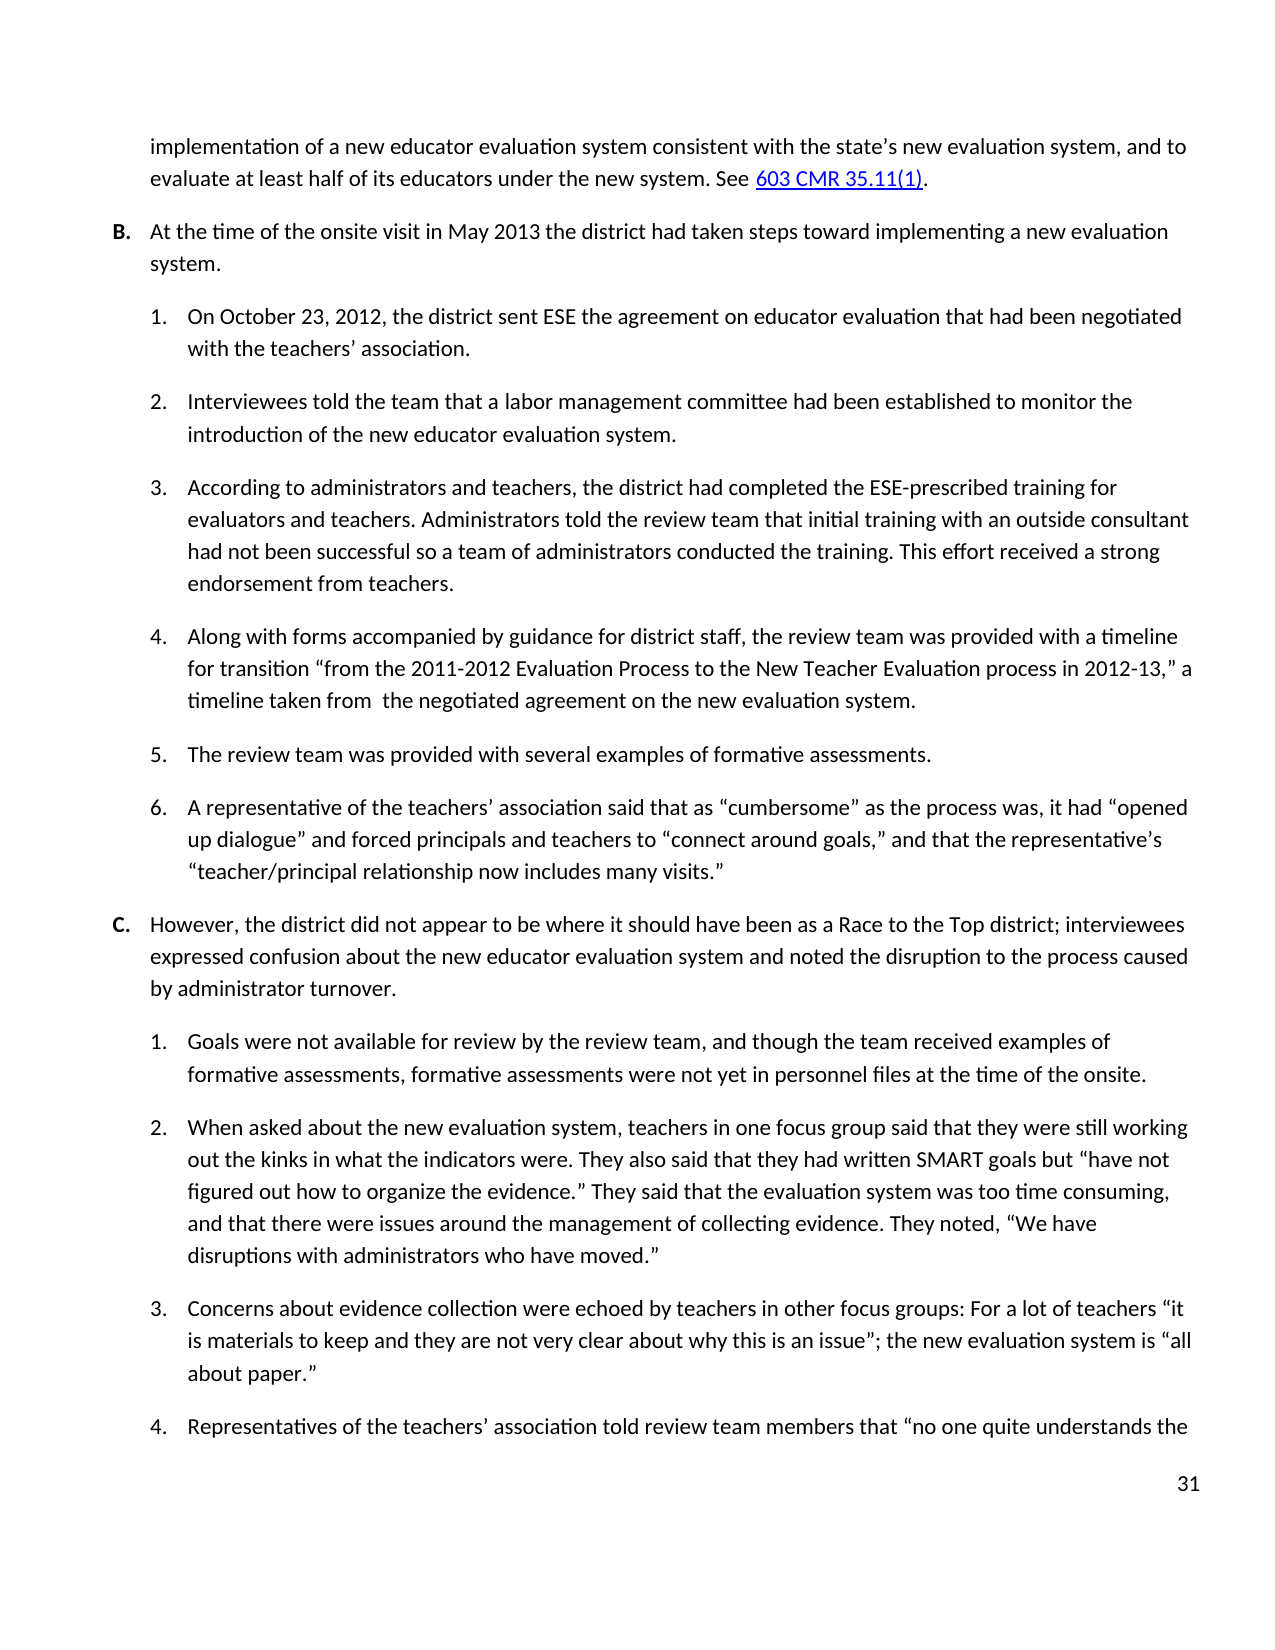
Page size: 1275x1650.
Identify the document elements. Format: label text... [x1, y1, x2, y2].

text C. However, the district did not appear to be where it should have been as a Race to the Top district; interviewees expressed confusion about the new educator evaluation system and noted the disruption to the process caused by administrator turnover. [75, 910, 1200, 1002]
text 2. When asked about the new evaluation system, teachers in one focus group said that they were still working out the kinks in what the indicators were. They also said that they had written SMART goals but “have not figured out how to organize the evidence.” They said that the evaluation system was too time consuming, and that there were issues around the management of collecting evidence. They noted, “We have disruptions with administrators who have moved.” [75, 1113, 1200, 1269]
text 2. Interviewees told the team that a labor management committee had been established to monitor the introduction of the new educator evaluation system. [75, 387, 1200, 448]
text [75, 132, 1200, 192]
text 1. On October 23, 2012, the district sent ESE the agreement on educator evaluation that had been negotiated with the teachers’ association. [75, 302, 1200, 362]
text 6. A representative of the teachers’ association said that as “cumbersome” as the process was, it had “opened up dialogue” and forced principals and teachers to “connect around goals,” and that the representative’s “teacher/principal relationship now includes many visits.” [75, 793, 1200, 885]
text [75, 1412, 1200, 1440]
text B. At the time of the onsite visit in May 2013 the district had taken steps toward implementing a new evaluation system. [75, 217, 1200, 277]
text 5. The review team was provided with several examples of formative assessments. [75, 740, 1200, 768]
text 3. Concerns about evidence collection were echoed by teachers in other focus groups: For a lot of teachers “it is materials to keep and they are not very clear about why this is an issue”; the new evaluation system is “all about paper.” [75, 1294, 1200, 1387]
text 3. According to administrators and teachers, the district had completed the ESE-prescribed training for evaluators and teachers. Administrators told the review team that initial training with an outside consultant had not been successful so a team of administrators conducted the training. This effort received a strong endorsement from teachers. [75, 473, 1200, 597]
text 1. Goals were not available for review by the review team, and though the team received examples of formative assessments, formative assessments were not yet in personnel files at the time of the onsite. [75, 1027, 1200, 1088]
text 4. Along with forms accompanied by guidance for district staff, the review team was provided with a timeline for transition “from the 2011-2012 Evaluation Process to the New Teacher Evaluation process in 2012-13,” a timeline taken from the negotiated agreement on the new evaluation system. [75, 622, 1200, 715]
